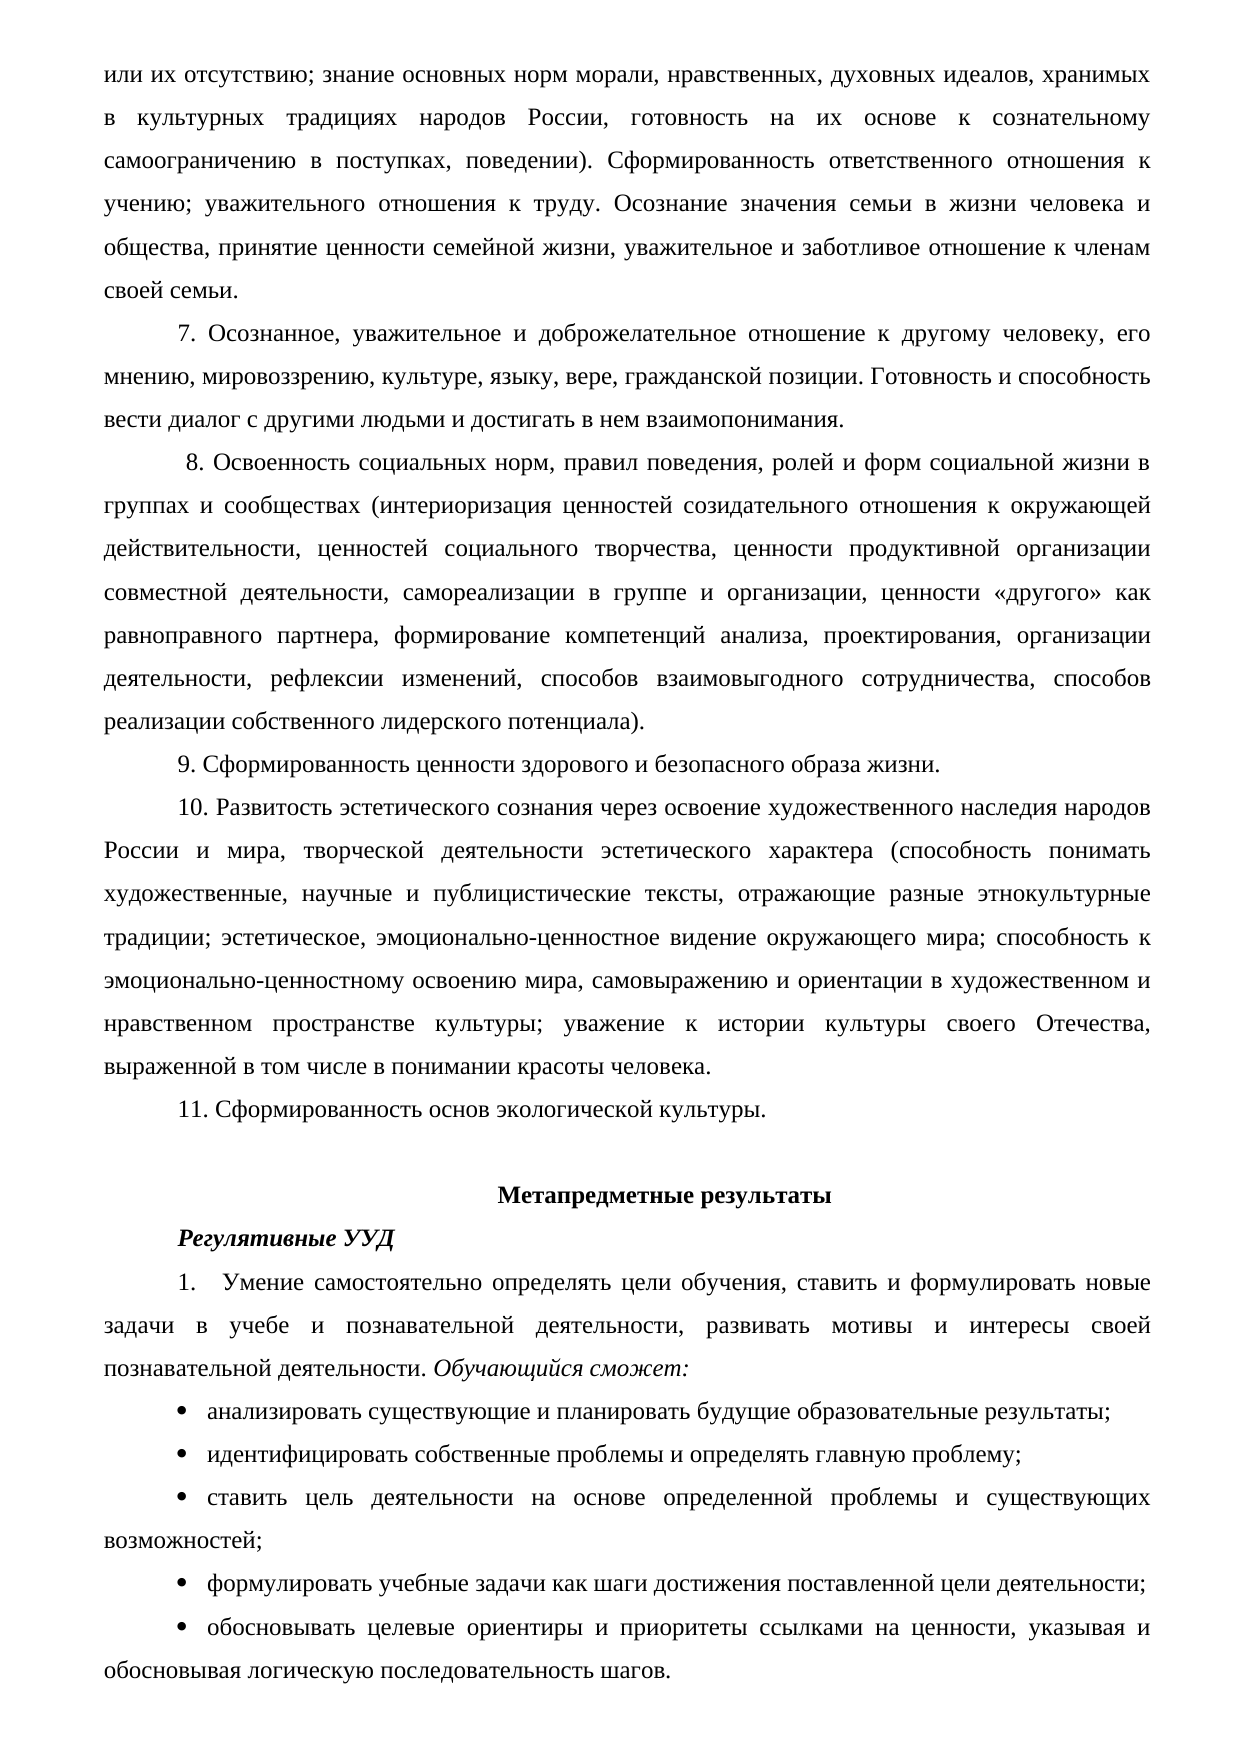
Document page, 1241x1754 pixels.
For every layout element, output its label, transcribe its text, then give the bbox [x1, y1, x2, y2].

list Умение самостоятельно определять цели обучения, ставить и формулировать новые задачи в учебе и познавательной деятельности, развивать мотивы и интересы своей познавательной деятельности. Обучающийся сможет: [103, 1267, 1152, 1382]
text Метапредметные результаты [103, 1180, 1152, 1209]
list анализировать существующие и планировать будущие образовательные результаты; [103, 1396, 1152, 1425]
list обосновывать целевые ориентиры и приоритеты ссылками на ценности, указывая и обосновывая логическую последовательность шагов. [103, 1612, 1152, 1683]
list идентифицировать собственные проблемы и определять главную проблему; [103, 1439, 1152, 1468]
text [103, 59, 1152, 303]
text 9. Сформированность ценности здорового и безопасного образа жизни. [103, 749, 1152, 778]
text 7. Осознанное, уважительное и доброжелательное отношение к другому человеку, его мнению, мировоззрению, культуре, языку, вере, гражданской позиции. Готовность и способность вести диалог с другими людьми и достигать в нем взаимопонимания. [103, 318, 1152, 433]
text 10. Развитость эстетического сознания через освоение художественного наследия народов России и мира, творческой деятельности эстетического характера (способность понимать художественные, научные и публицистические тексты, отражающие разные этнокультурные традиции; эстетическое, эмоционально-ценностное видение окружающего мира; способность к эмоционально-ценностному освоению мира, самовыражению и ориентации в художественном и нравственном пространстве культуры; уважение к истории культуры своего Отечества, выраженной в том числе в понимании красоты человека. [103, 792, 1152, 1080]
text 8. Освоенность социальных норм, правил поведения, ролей и форм социальной жизни в группах и сообществах (интериоризация ценностей созидательного отношения к окружающей действительности, ценностей социального творчества, ценности продуктивной организации совместной деятельности, самореализации в группе и организации, ценности «другого» как равноправного партнера, формирование компетенций анализа, проектирования, организации деятельности, рефлексии изменений, способов взаимовыгодного сотрудничества, способов реализации собственного лидерского потенциала). [103, 447, 1152, 735]
list формулировать учебные задачи как шаги достижения поставленной цели деятельности; [103, 1568, 1152, 1597]
list ставить цель деятельности на основе определенной проблемы и существующих возможностей; [103, 1482, 1152, 1554]
text 11. Сформированность основ экологической культуры. [103, 1094, 1152, 1123]
text Регулятивные УУД [103, 1223, 1152, 1252]
